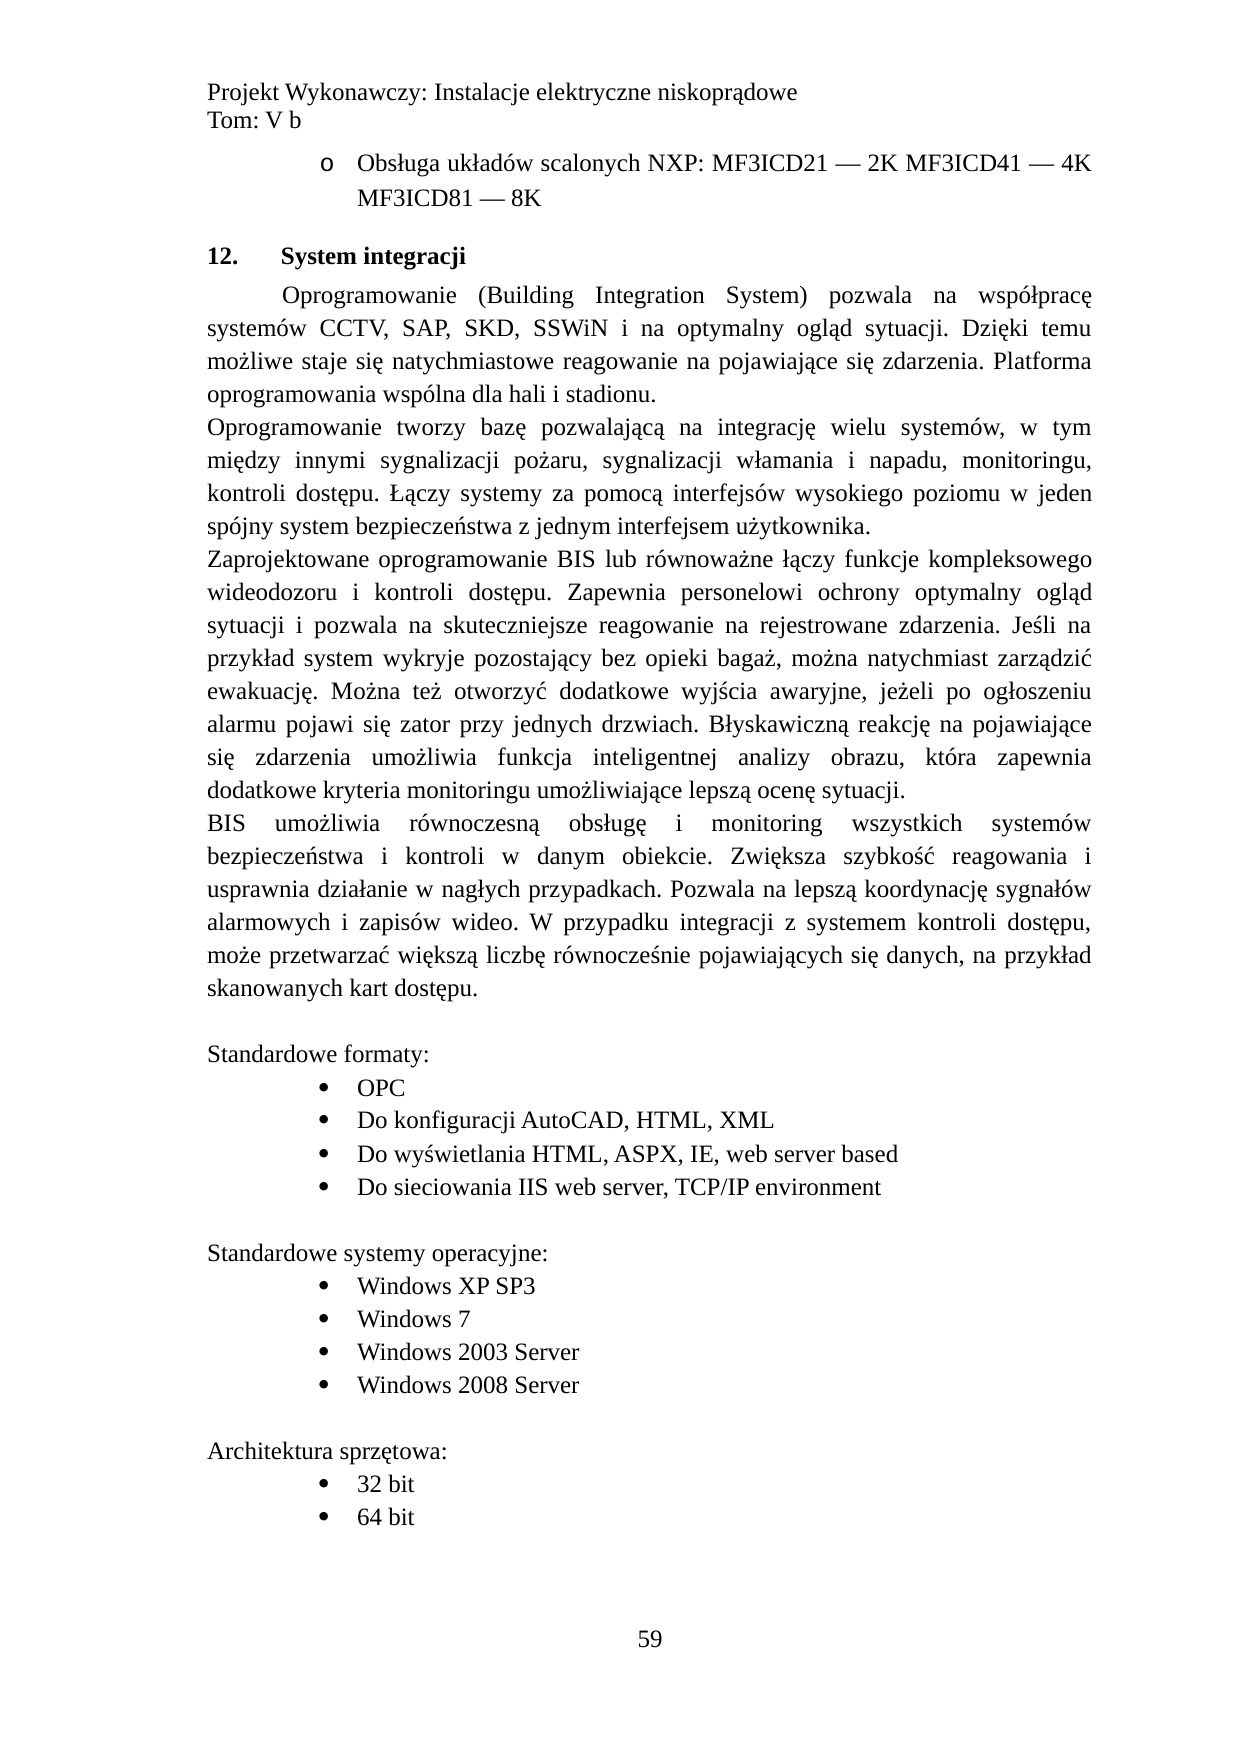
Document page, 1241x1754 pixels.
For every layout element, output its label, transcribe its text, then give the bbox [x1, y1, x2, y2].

list Windows 7 [319, 1304, 1092, 1332]
text Standardowe systemy operacyjne: [207, 1238, 1092, 1266]
list Do konfiguracji AutoCAD, HTML, XML [319, 1106, 1092, 1134]
text Oprogramowanie (Building Integration System) pozwala na współpracę systemów CCTV, SAP, SKD, SSWiN i na optymalny ogląd sytuacji. Dzięki temu możliwe staje się natychmiastowe reagowanie na pojawiające się zdarzenia. Platforma oprogramowania wspólna dla hali i stadionu. [207, 280, 1092, 408]
list Do wyświetlania HTML, ASPX, IE, web server based [319, 1139, 1092, 1167]
list 64 bit [319, 1502, 1092, 1531]
list Windows 2008 Server [319, 1370, 1092, 1398]
text Zaprojektowane oprogramowanie BIS lub równoważne łączy funkcje kompleksowego wideodozoru i kontroli dostępu. Zapewnia personelowi ochrony optymalny ogląd sytuacji i pozwala na skuteczniejsze reagowanie na rejestrowane zdarzenia. Jeśli na przykład system wykryje pozostający bez opieki bagaż, można natychmiast zarządzić ewakuację. Można też otworzyć dodatkowe wyjścia awaryjne, jeżeli po ogłoszeniu alarmu pojawi się zator przy jednych drzwiach. Błyskawiczną reakcję na pojawiające się zdarzenia umożliwia funkcja inteligentnej analizy obrazu, która zapewnia dodatkowe kryteria monitoringu umożliwiające lepszą ocenę sytuacji. [207, 544, 1092, 804]
text BIS umożliwia równoczesną obsługę i monitoring wszystkich systemów bezpieczeństwa i kontroli w danym obiekcie. Zwiększa szybkość reagowania i usprawnia działanie w nagłych przypadkach. Pozwala na lepszą koordynację sygnałów alarmowych i zapisów wideo. W przypadku integracji z systemem kontroli dostępu, może przetwarzać większą liczbę równocześnie pojawiających się danych, na przykład skanowanych kart dostępu. [207, 808, 1092, 1002]
list Do sieciowania IIS web server, TCP/IP environment [319, 1172, 1092, 1200]
text System integracji [207, 241, 1092, 269]
list 32 bit [319, 1469, 1092, 1498]
list Windows 2003 Server [319, 1337, 1092, 1366]
list Windows XP SP3 [319, 1271, 1092, 1299]
text Architektura sprzętowa: [207, 1436, 1092, 1464]
text Oprogramowanie tworzy bazę pozwalającą na integrację wielu systemów, w tym między innymi sygnalizacji pożaru, sygnalizacji włamania i napadu, monitoringu, kontroli dostępu. Łączy systemy za pomocą interfejsów wysokiego poziomu w jeden spójny system bezpieczeństwa z jednym interfejsem użytkownika. [207, 412, 1092, 540]
list OPC [319, 1073, 1092, 1101]
list Obsługa układów scalonych NXP: MF3ICD21 — 2K MF3ICD41 — 4K MF3ICD81 — 8K [319, 148, 1092, 212]
text Standardowe formaty: [207, 1039, 1092, 1068]
